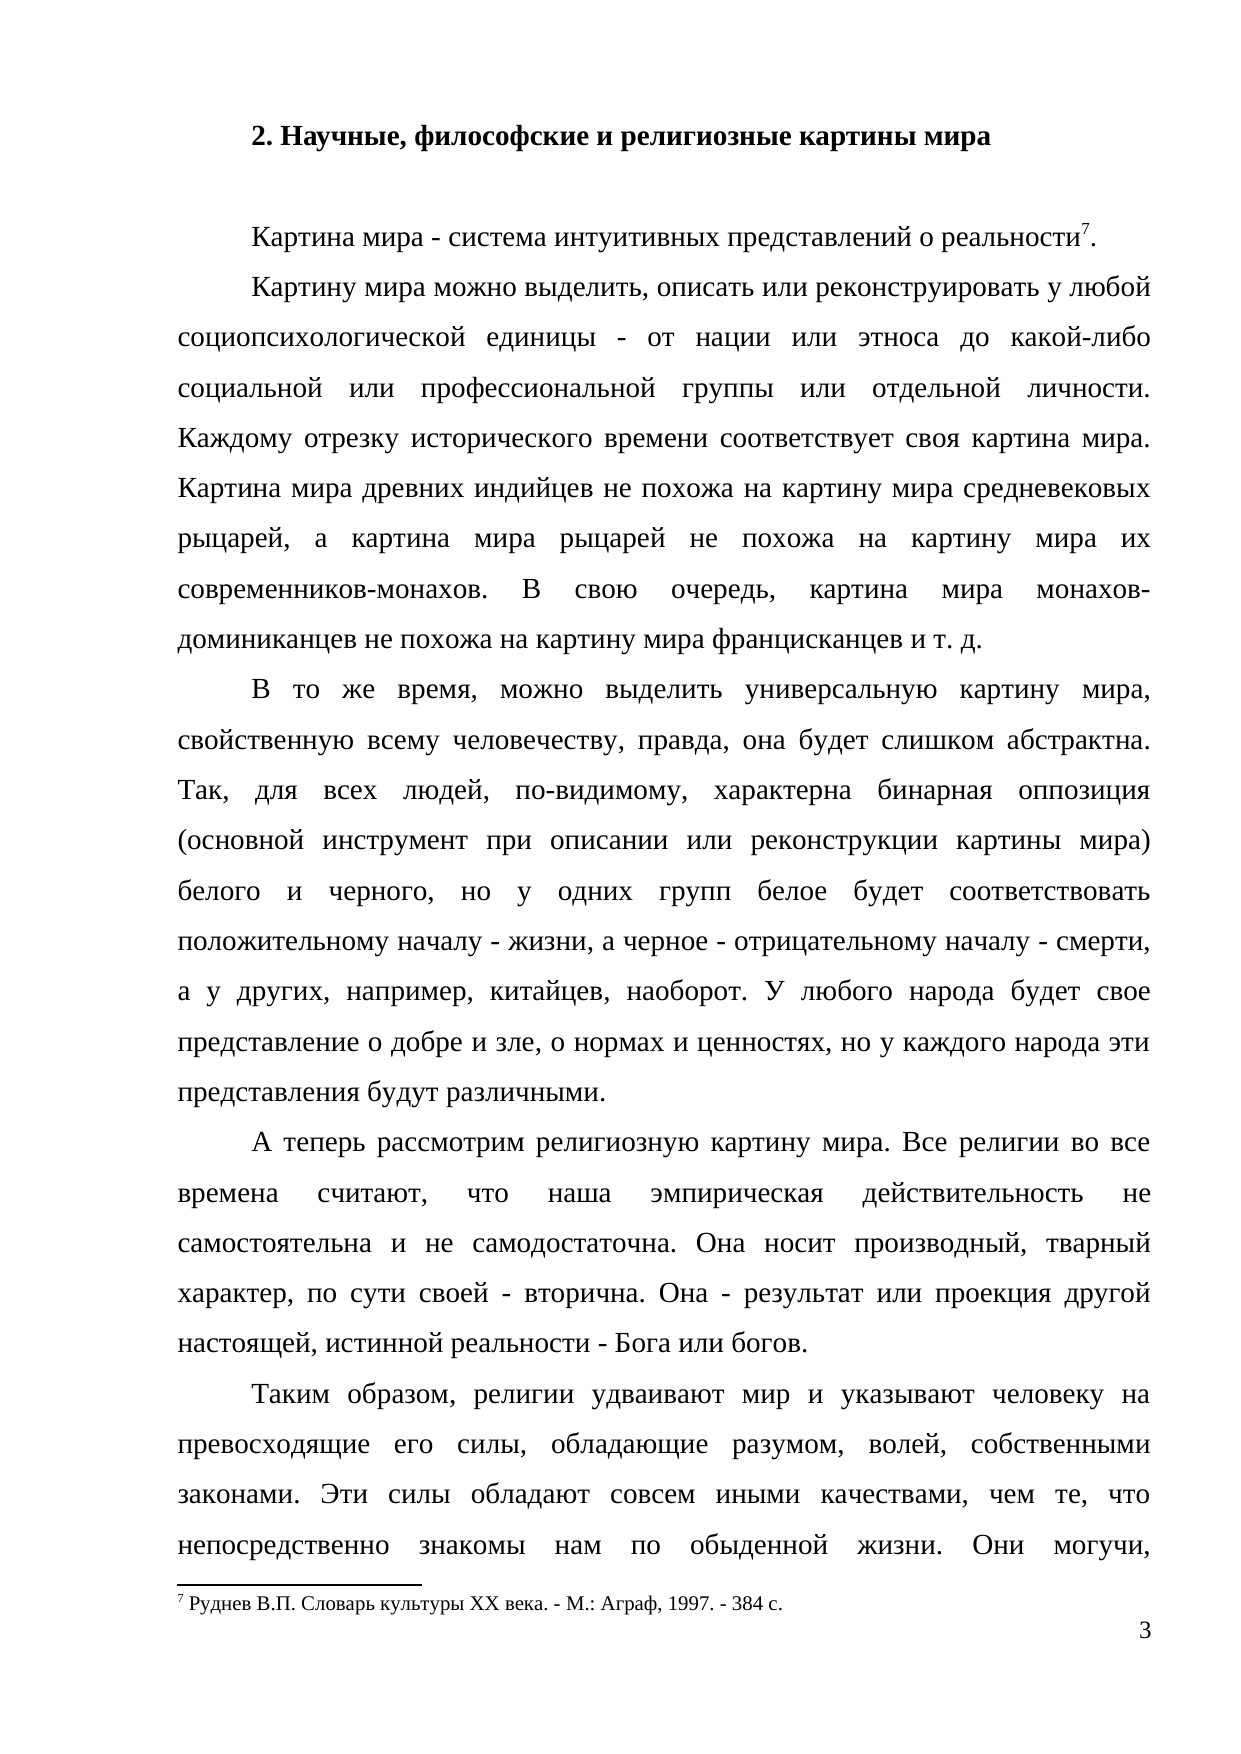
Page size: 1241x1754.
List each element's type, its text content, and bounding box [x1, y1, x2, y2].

subtitle 2. Научные, философские и религиозные картины мира [177, 118, 1152, 152]
text Картину мира можно выделить, описать или реконструировать у любой социопсихологической единицы - от нации или этноса до какой-либо социальной или профессиональной группы или отдельной личности. Каждому отрезку исторического времени соответствует своя картина мира. Картина мира древних индийцев не похожа на картину мира средневековых рыцарей, а картина мира рыцарей не похожа на картину мира их современников-монахов. В свою очередь, картина мира монахов-доминиканцев не похожа на картину мира францисканцев и т. д. [177, 269, 1152, 655]
text В то же время, можно выделить универсальную картину мира, свойственную всему человечеству, правда, она будет слишком абстрактна. Так, для всех людей, по-видимому, характерна бинарная оппозиция (основной инструмент при описании или реконструкции картины мира) белого и черного, но у одних групп белое будет соответствовать положительному началу - жизни, а черное - отрицательному началу - смерти, а у других, например, китайцев, наоборот. У любого народа будет свое представление о добре и зле, о нормах и ценностях, но у каждого народа эти представления будут различными. [177, 672, 1152, 1108]
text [177, 1376, 1152, 1560]
text А теперь рассмотрим религиозную картину мира. Все религии во все времена считают, что наша эмпирическая действительность не самостоятельна и не самодостаточна. Она носит производный, тварный характер, по сути своей - вторична. Она - результат или проекция другой настоящей, истинной реальности - Бога или богов. [177, 1124, 1152, 1359]
text Картина мира - система интуитивных представлений о реальности. [177, 219, 1152, 252]
